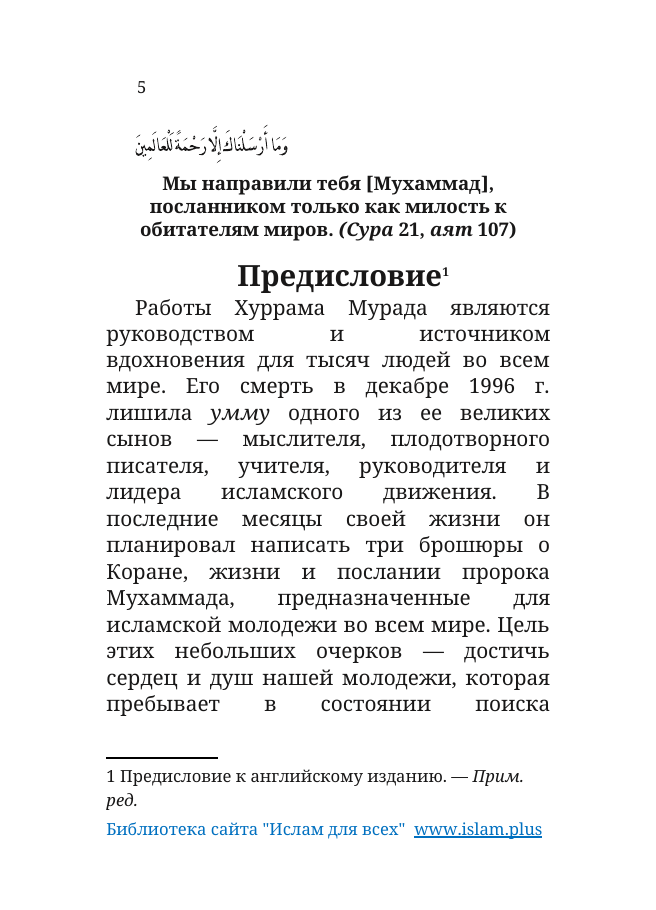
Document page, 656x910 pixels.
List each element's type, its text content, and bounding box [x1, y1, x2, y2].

text посланником только как милость к [106, 194, 550, 218]
text Предисловие [107, 257, 550, 293]
text обитателям миров. (Сура 21, аят 107) [106, 218, 550, 241]
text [106, 294, 550, 718]
text Мы направили тебя [Мухаммад], [106, 171, 550, 194]
